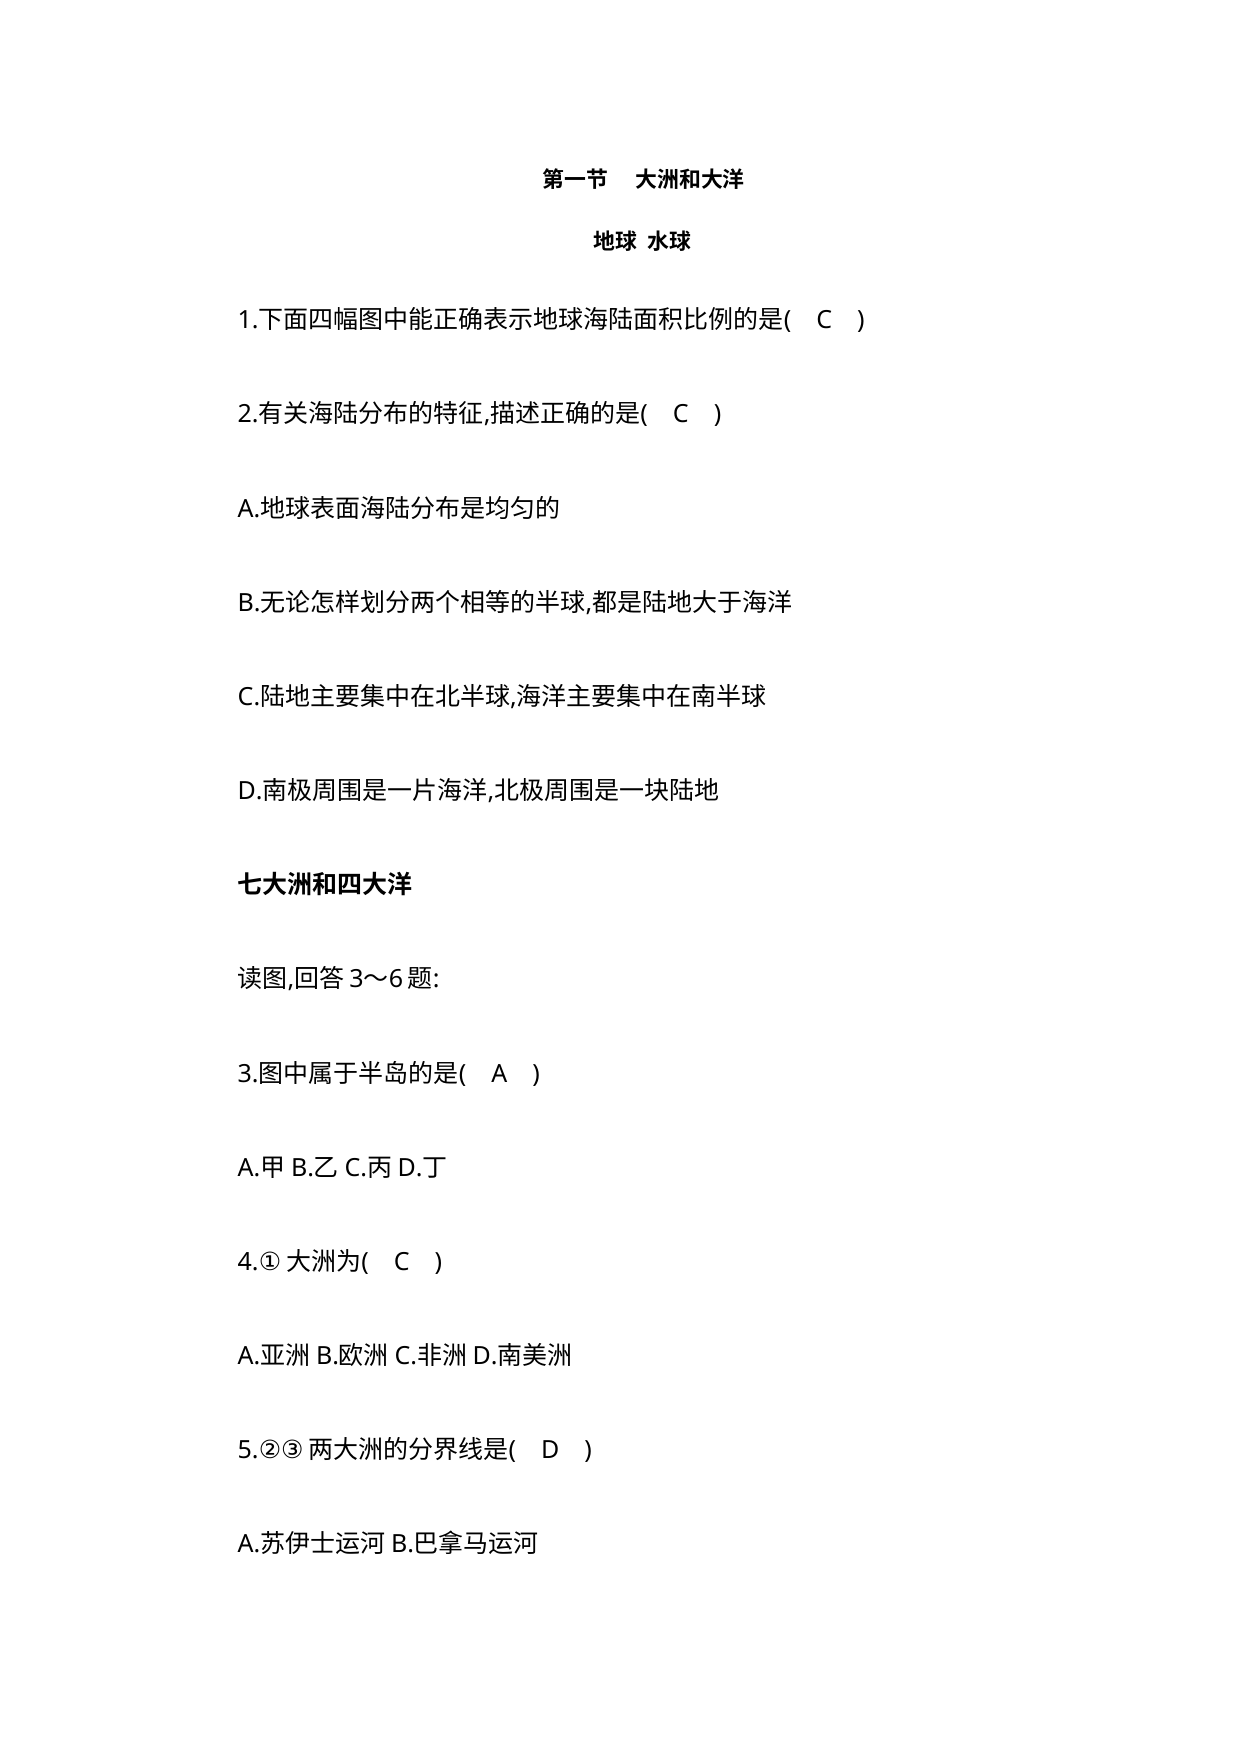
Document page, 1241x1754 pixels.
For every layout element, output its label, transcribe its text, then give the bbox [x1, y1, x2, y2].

text C.陆地主要集中在北半球,海洋主要集中在南半球 [187, 662, 1053, 727]
text 3.图中属于半岛的是( A ) [187, 1039, 1053, 1104]
text A.地球表面海陆分布是均匀的 [187, 474, 1053, 539]
text 4.①大洲为( C ) [187, 1227, 1053, 1292]
text 2.有关海陆分布的特征,描述正确的是( C ) [187, 379, 1053, 444]
text 地球 水球 [187, 224, 1053, 256]
text 第一节 大洲和大洋 [187, 162, 1053, 194]
text 1.下面四幅图中能正确表示地球海陆面积比例的是( C ) [187, 285, 1053, 350]
text 5.②③两大洲的分界线是( D ) [187, 1415, 1053, 1480]
text B.无论怎样划分两个相等的半球,都是陆地大于海洋 [187, 568, 1053, 633]
text D.南极周围是一片海洋,北极周围是一块陆地 [187, 756, 1053, 821]
text A.苏伊士运河 B.巴拿马运河 [187, 1509, 1053, 1574]
text 七大洲和四大洋 [187, 850, 1053, 915]
text A.亚洲 B.欧洲 C.非洲 D.南美洲 [187, 1321, 1053, 1386]
text 读图,回答3～6题: [187, 944, 1053, 1009]
text A.甲 B.乙 C.丙 D.丁 [187, 1133, 1053, 1198]
